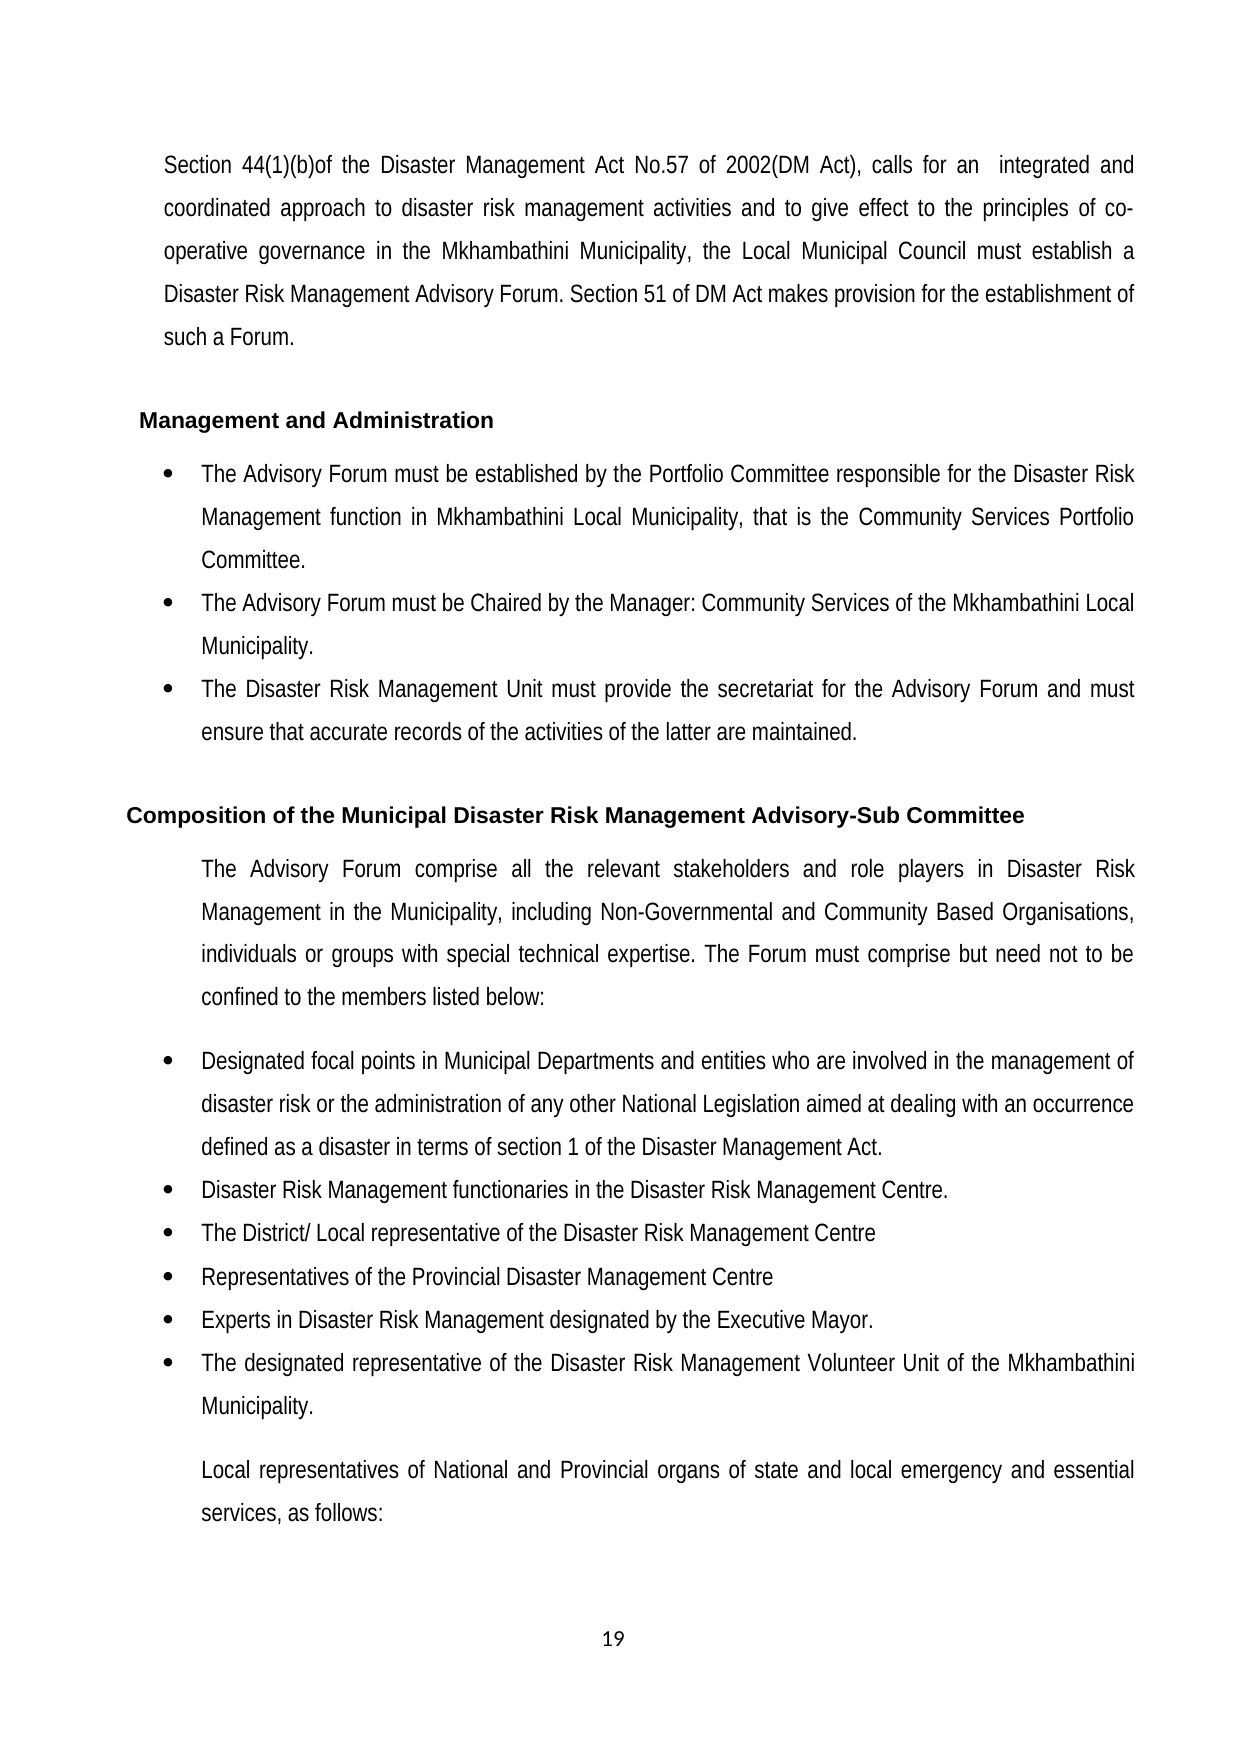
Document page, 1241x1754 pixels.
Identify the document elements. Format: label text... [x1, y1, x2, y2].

list The Advisory Forum must be Chaired by the Manager: Community Services of the Mkhambathini Local Municipality. [164, 587, 1137, 659]
text Section 44(1)(b)of the Disaster Management Act No.57 of 2002(DM Act), calls for an integrated and coordinated approach to disaster risk management activities and to give effect to the principles of co-operative governance in the Mkhambathini Municipality, the Local Municipal Council must establish a Disaster Risk Management Advisory Forum. Section 51 of DM Act makes provision for the establishment of such a Forum. [164, 150, 1137, 350]
list Designated focal points in Municipal Departments and entities who are involved in the management of disaster risk or the administration of any other National Legislation aimed at dealing with an occurrence defined as a disaster in terms of section 1 of the Disaster Management Act. [164, 1046, 1137, 1161]
text Local representatives of National and Provincial organs of state and local emergency and essential services, as follows: [201, 1455, 1137, 1526]
list The District/ Local representative of the Disaster Risk Management Centre [164, 1218, 1137, 1247]
text Management and Administration [126, 407, 1137, 434]
list The designated representative of the Disaster Risk Management Volunteer Unit of the Mkhambathini Municipality. [164, 1348, 1137, 1420]
list Disaster Risk Management functionaries in the Disaster Risk Management Centre. [164, 1175, 1137, 1204]
text The Advisory Forum comprise all the relevant stakeholders and role players in Disaster Risk Management in the Municipality, including Non-Governmental and Community Based Organisations, individuals or groups with special technical expertise. The Forum must comprise but need not to be confined to the members listed below: [201, 853, 1137, 1011]
list Experts in Disaster Risk Management designated by the Executive Mayor. [164, 1305, 1137, 1333]
text Composition of the Municipal Disaster Risk Management Advisory-Sub Committee [126, 802, 1137, 829]
list The Advisory Forum must be established by the Portfolio Committee responsible for the Disaster Risk Management function in Mkhambathini Local Municipality, that is the Community Services Portfolio Committee. [164, 458, 1137, 573]
list Representatives of the Provincial Disaster Management Centre [164, 1261, 1137, 1290]
list The Disaster Risk Management Unit must provide the secretariat for the Advisory Forum and must ensure that accurate records of the activities of the latter are maintained. [164, 673, 1137, 745]
